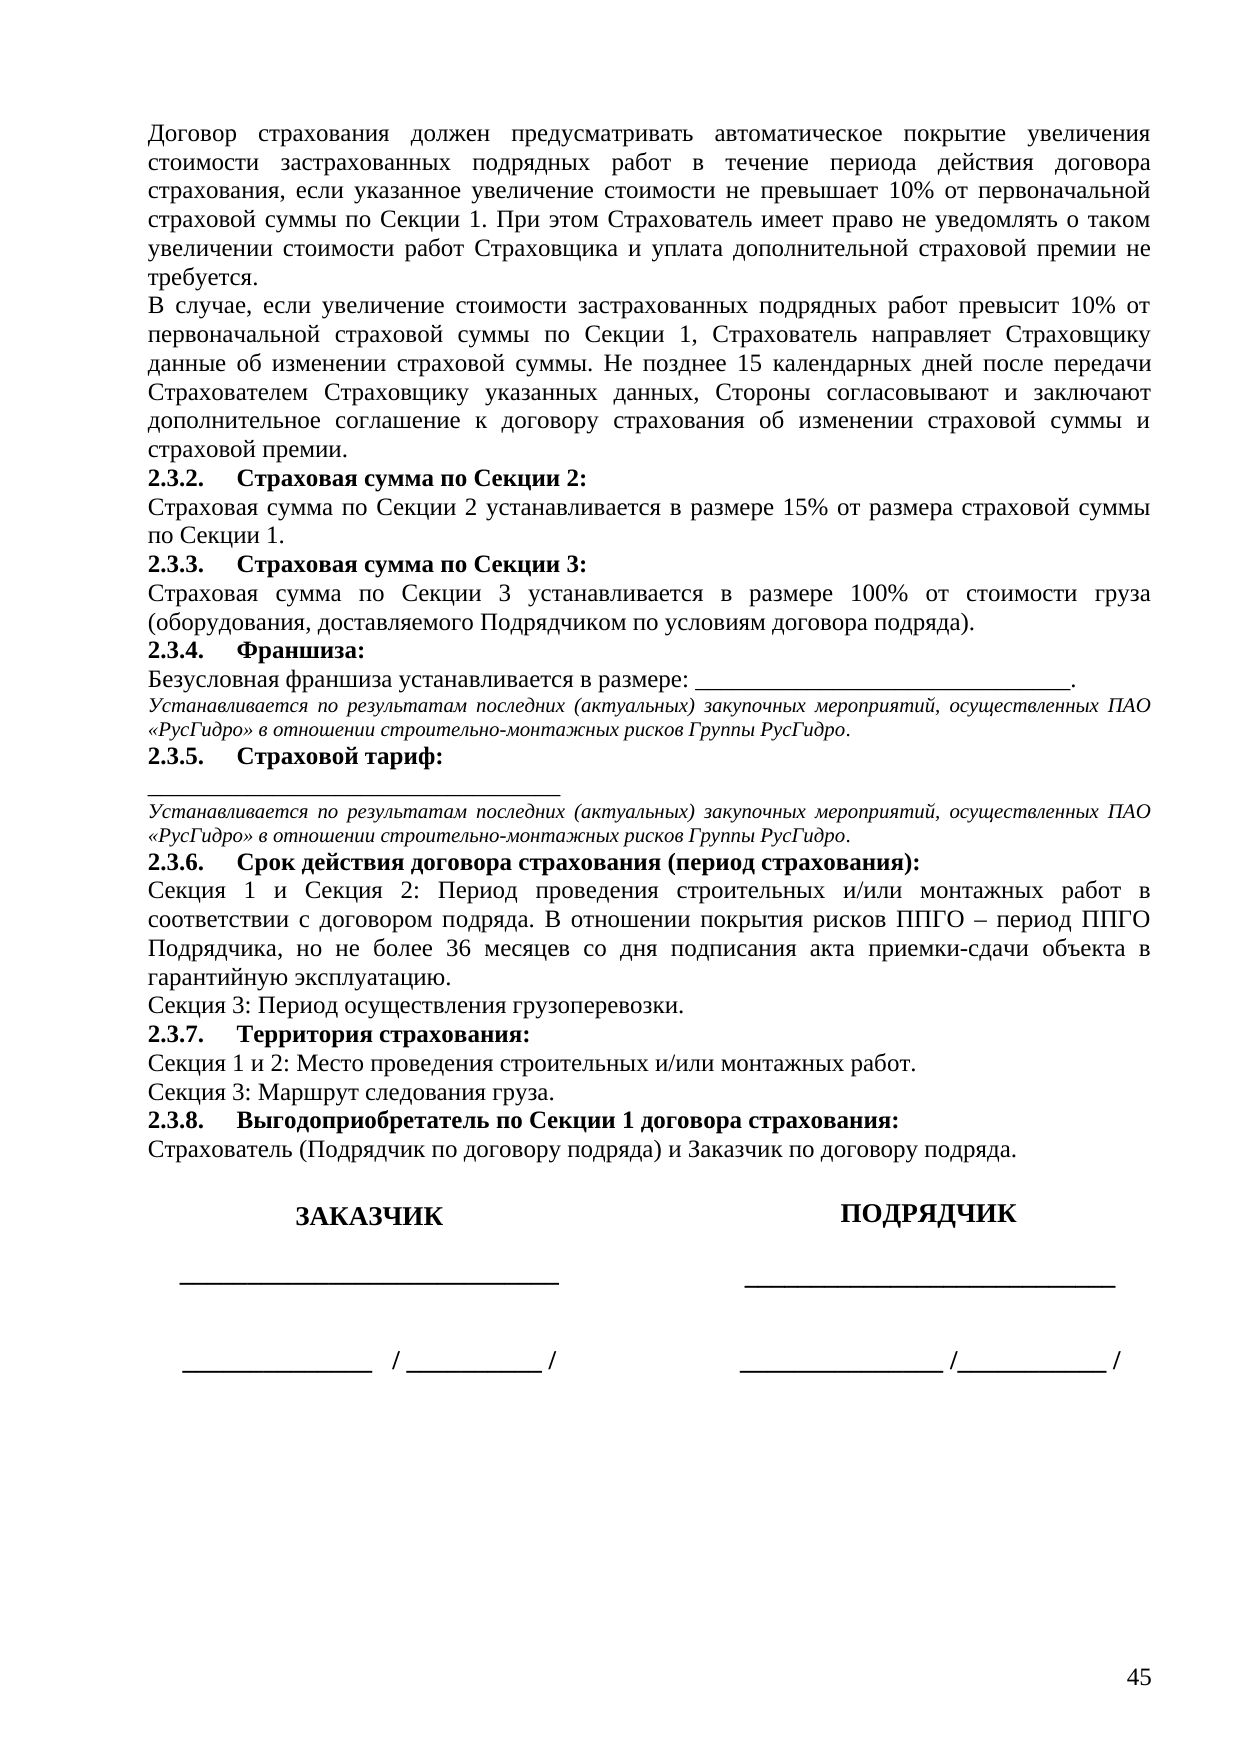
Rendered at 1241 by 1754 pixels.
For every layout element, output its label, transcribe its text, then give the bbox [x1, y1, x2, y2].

list _________________________________ [148, 770, 1152, 799]
list 2.3.2. Страховая сумма по Секции 2: [148, 463, 1152, 492]
list Секция 1 и 2: Место проведения строительных и/или монтажных работ. [148, 1048, 1152, 1077]
list Страхователь (Подрядчик по договору подряда) и Заказчик по договору подряда. [148, 1134, 1152, 1163]
list Устанавливается по результатам последних (актуальных) закупочных мероприятий, осуществленных ПАО «РусГидро» в отношении строительно-монтажных рисков Группы РусГидро. [148, 693, 1152, 741]
list В случае, если увеличение стоимости застрахованных подрядных работ превысит 10% от первоначальной страховой суммы по Секции 1, Страхователь направляет Страховщику данные об изменении страховой суммы. Не позднее 15 календарных дней после передачи Страхователем Страховщику указанных данных, Стороны согласовывают и заключают дополнительное соглашение к договору страхования об изменении страховой суммы и страховой премии. [148, 291, 1152, 463]
table_cell ______________ / __________ / [89, 1313, 649, 1375]
list 2.3.4. Франшиза: [148, 636, 1152, 664]
list Секция 3: Маршрут следования груза. [148, 1077, 1152, 1106]
list 2.3.8. Выгодоприобретатель по Секции 1 договора страхования: [148, 1106, 1152, 1134]
list Секция 1 и Секция 2: Период проведения строительных и/или монтажных работ в соответствии с договором подряда. В отношении покрытия рисков ППГО – период ППГО Подрядчика, но не более 36 месяцев со дня подписания акта приемки-сдачи объекта в гарантийную эксплуатацию. [148, 876, 1152, 991]
table_header ЗАКАЗЧИК ____________________________ [89, 1197, 649, 1313]
list Секция 3: Период осуществления грузоперевозки. [148, 991, 1152, 1019]
list Устанавливается по результатам последних (актуальных) закупочных мероприятий, осуществленных ПАО «РусГидро» в отношении строительно-монтажных рисков Группы РусГидро. [148, 799, 1152, 847]
list Страховая сумма по Секции 2 устанавливается в размере 15% от размера страховой суммы по Секции 1. [148, 492, 1152, 549]
list 2.3.5. Страховой тариф: [148, 741, 1152, 770]
list Договор страхования должен предусматривать автоматическое покрытие увеличения стоимости застрахованных подрядных работ в течение периода действия договора страхования, если указанное увеличение стоимости не превышает 10% от первоначальной страховой суммы по Секции 1. При этом Страхователь имеет право не уведомлять о таком увеличении стоимости работ Страховщика и уплата дополнительной страховой премии не требуется. [148, 118, 1152, 291]
table_cell _______________ /___________ / [650, 1313, 1211, 1375]
list Страховая сумма по Секции 3 устанавливается в размере 100% от стоимости груза (оборудования, доставляемого Подрядчиком по условиям договора подряда). [148, 578, 1152, 636]
list 2.3.6. Срок действия договора страхования (период страхования): [148, 847, 1152, 876]
list 2.3.3. Страховая сумма по Секции 3: [148, 549, 1152, 578]
table_header ПОДРЯДЧИК ____________________________ [650, 1197, 1211, 1313]
list 2.3.7. Территория страхования: [148, 1019, 1152, 1048]
list Безусловная франшиза устанавливается в размере: ______________________________. [148, 664, 1152, 693]
